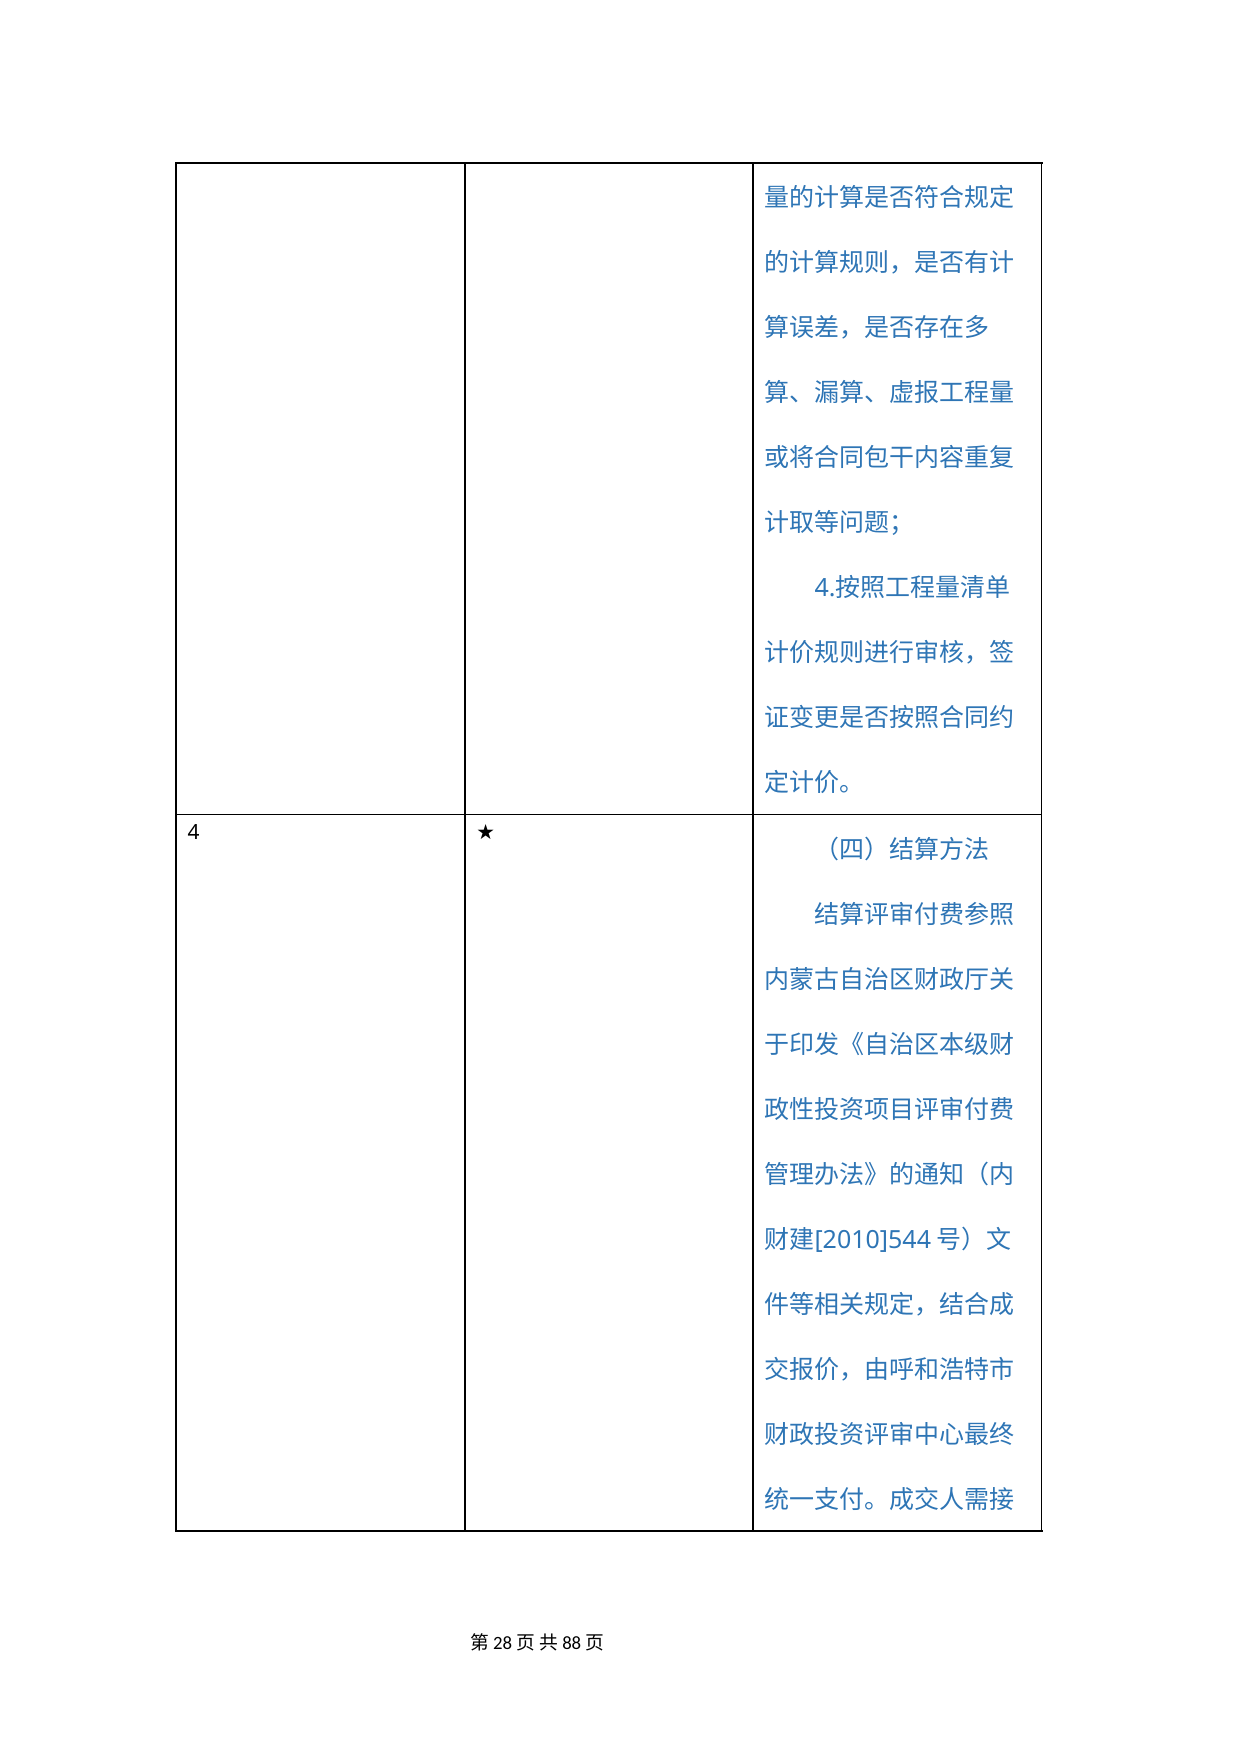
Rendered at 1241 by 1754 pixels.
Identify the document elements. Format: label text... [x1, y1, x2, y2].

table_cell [754, 164, 1041, 813]
table_cell 4 [177, 815, 464, 1530]
table_cell ★ [466, 164, 752, 813]
table_cell 3 [177, 164, 464, 813]
table_cell ★ [466, 815, 752, 1530]
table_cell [754, 815, 1041, 1530]
